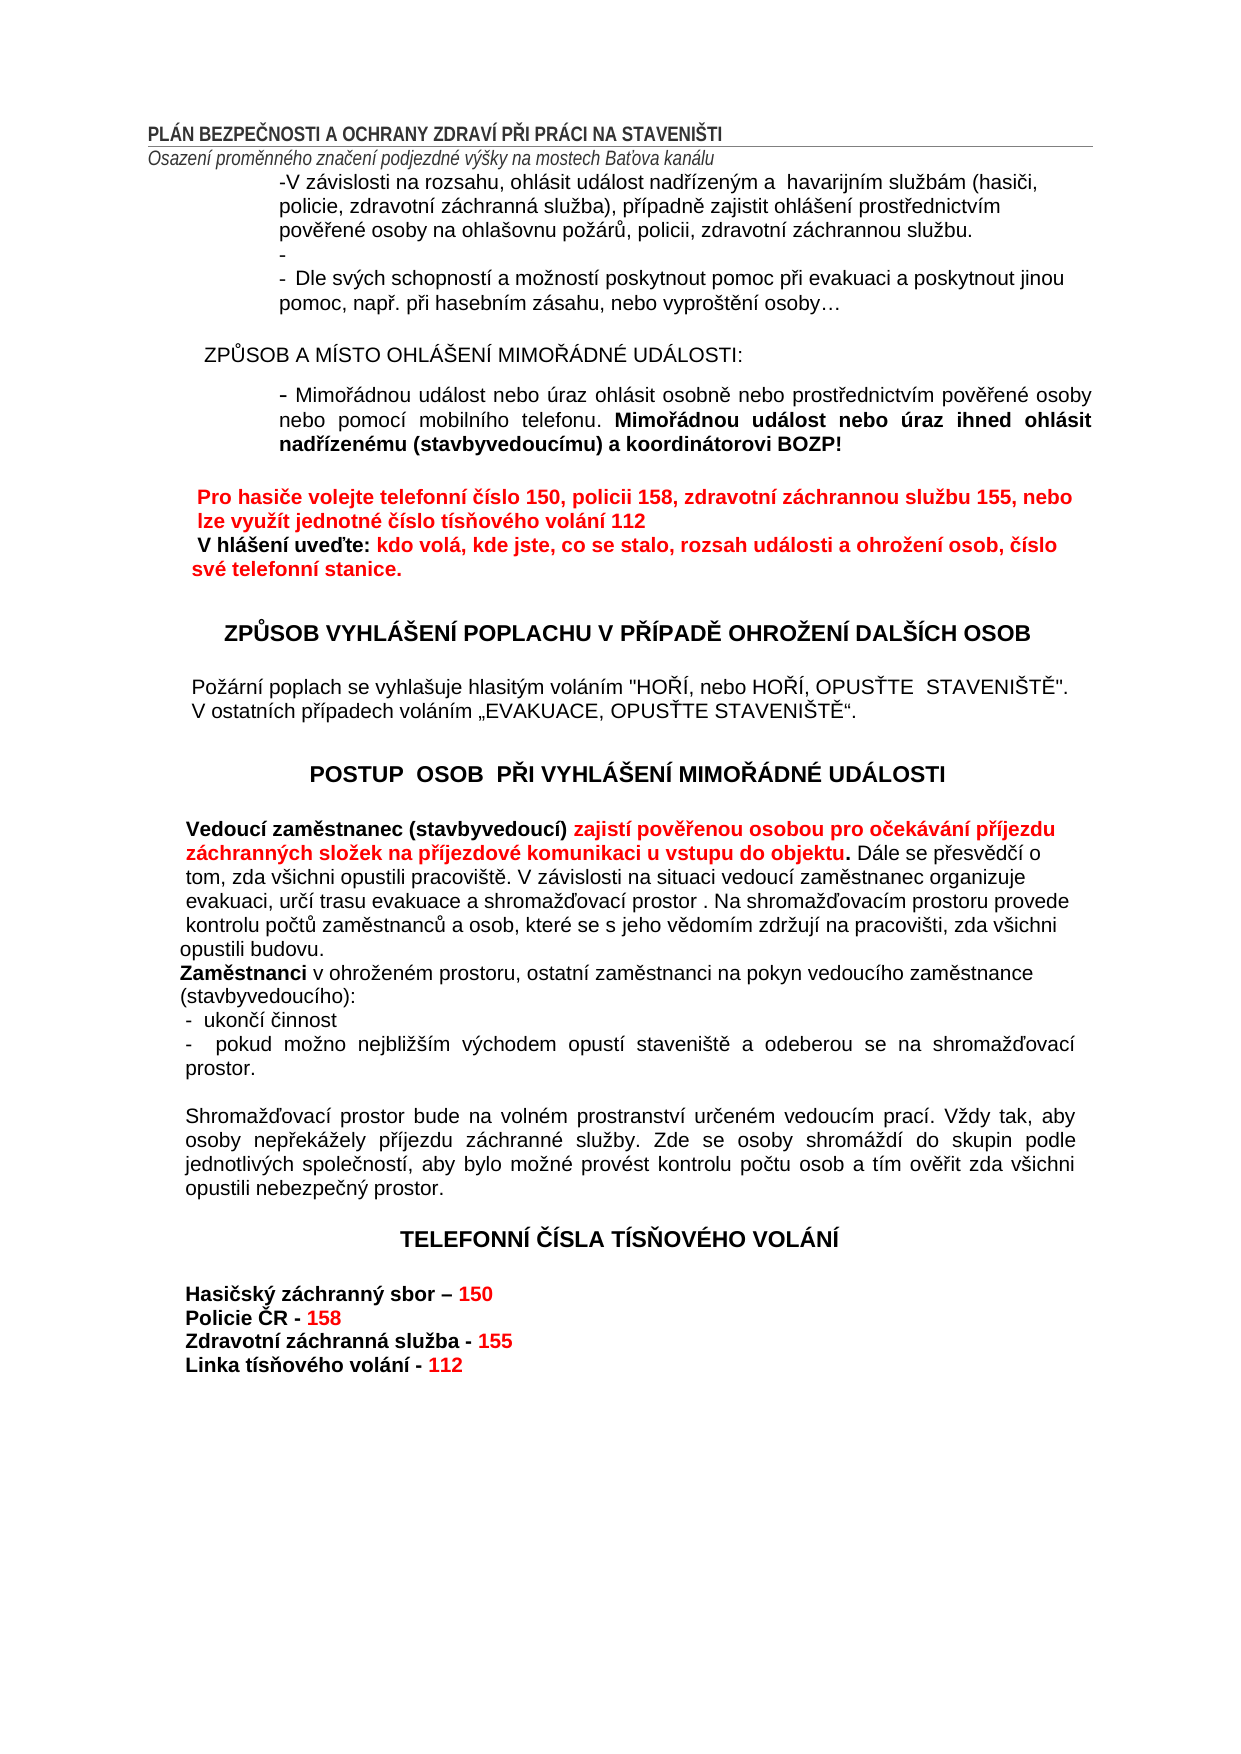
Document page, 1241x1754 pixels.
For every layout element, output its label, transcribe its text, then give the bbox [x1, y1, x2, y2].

text Linka tísňového volání - 112 [185, 1353, 1093, 1377]
text ZPŮSOB VYHLÁŠENÍ POPLACHU v případě ohrožení dalších osob [162, 619, 1093, 646]
text evakuaci, určí trasu evakuace a shromažďovací prostor . Na shromažďovacím prostoru provede [162, 888, 1077, 912]
text Požární poplach se vyhlašuje hlasitým voláním "HOŘÍ, nebo HOŘÍ, OPUSŤTE STAVENIŠTĚ". [162, 675, 1093, 699]
text Zaměstnanci v ohroženém prostoru, ostatní zaměstnanci na pokyn vedoucího zaměstnance [162, 960, 1077, 984]
text opustili budovu. [162, 936, 1077, 960]
text TELEFONNÍ ČÍSLA TÍSŇOVÉHO VOLÁNÍ [162, 1226, 1077, 1253]
text ZPŮSOB A MÍSTO OHLÁŠENÍ mimořádné události: [204, 343, 1093, 367]
text - pokud možno nejbližším východem opustí staveniště a odeberou se na shromažďovací prostor. [185, 1032, 1077, 1080]
text V ostatních případech voláním „EVAKUACE, OpusťTe STAVENIŠTĚ“. [162, 699, 1093, 723]
text záchranných složek na příjezdové komunikaci u vstupu do objektu. Dále se přesvědčí o [162, 841, 1077, 864]
list Mimořádnou událost nebo úraz ohlásit osobně nebo prostřednictvím pověřené osoby nebo pomocí mobilního telefonu. Mimořádnou událost nebo úraz ihned ohlásit nadřízenému (stavbyvedoucímu) a koordinátorovi BOZP! [279, 379, 1093, 456]
list Dle svých schopností a možností poskytnout pomoc při evakuaci a poskytnout jinou pomoc, např. při hasebním zásahu, nebo vyproštění osoby… [279, 266, 1093, 314]
text Policie ČR - 158 [185, 1305, 1093, 1329]
text lze využít jednotné číslo tísňového volání 112 [162, 509, 1093, 533]
text Hasičský záchranný sbor – 150 [185, 1281, 1093, 1305]
text Zdravotní záchranná služba - 155 [185, 1329, 1093, 1353]
text POSTUP OSOB PŘI VYHLÁŠENÍ MIMOŘÁDNÉ UDÁLOSTI [162, 761, 1093, 788]
text (stavbyvedoucího): [162, 984, 1077, 1008]
text kontrolu počtů zaměstnanců a osob, které se s jeho vědomím zdržují na pracovišti, zda všichni [162, 912, 1077, 936]
text Pro hasiče volejte telefonní číslo 150, policii 158, zdravotní záchrannou službu 155, nebo [162, 485, 1093, 509]
text -V závislosti na rozsahu, ohlásit událost nadřízeným a havarijním službám (hasiči, policie, zdravotní záchranná služba), případně zajistit ohlášení prostřednictvím pověřené osoby na ohlašovnu požárů, policii, zdravotní záchrannou službu. [279, 170, 1093, 242]
text Shromažďovací prostor bude na volném prostranství určeném vedoucím prací. Vždy tak, aby osoby nepřekážely příjezdu záchranné služby. Zde se osoby shromáždí do skupin podle jednotlivých společností, aby bylo možné provést kontrolu počtu osob a tím ověřit zda všichni opustili nebezpečný prostor. [185, 1104, 1077, 1200]
text - ukončí činnost [162, 1008, 1077, 1032]
text tom, zda všichni opustili pracoviště. V závislosti na situaci vedoucí zaměstnanec organizuje [162, 864, 1077, 888]
text V hlášení uveďte: kdo volá, kde jste, co se stalo, rozsah události a ohrožení osob, číslo [162, 533, 1093, 557]
text své telefonní stanice. [162, 557, 1093, 581]
text Vedoucí zaměstnanec (stavbyvedoucí) zajistí pověřenou osobou pro očekávání příjezdu [162, 817, 1077, 841]
